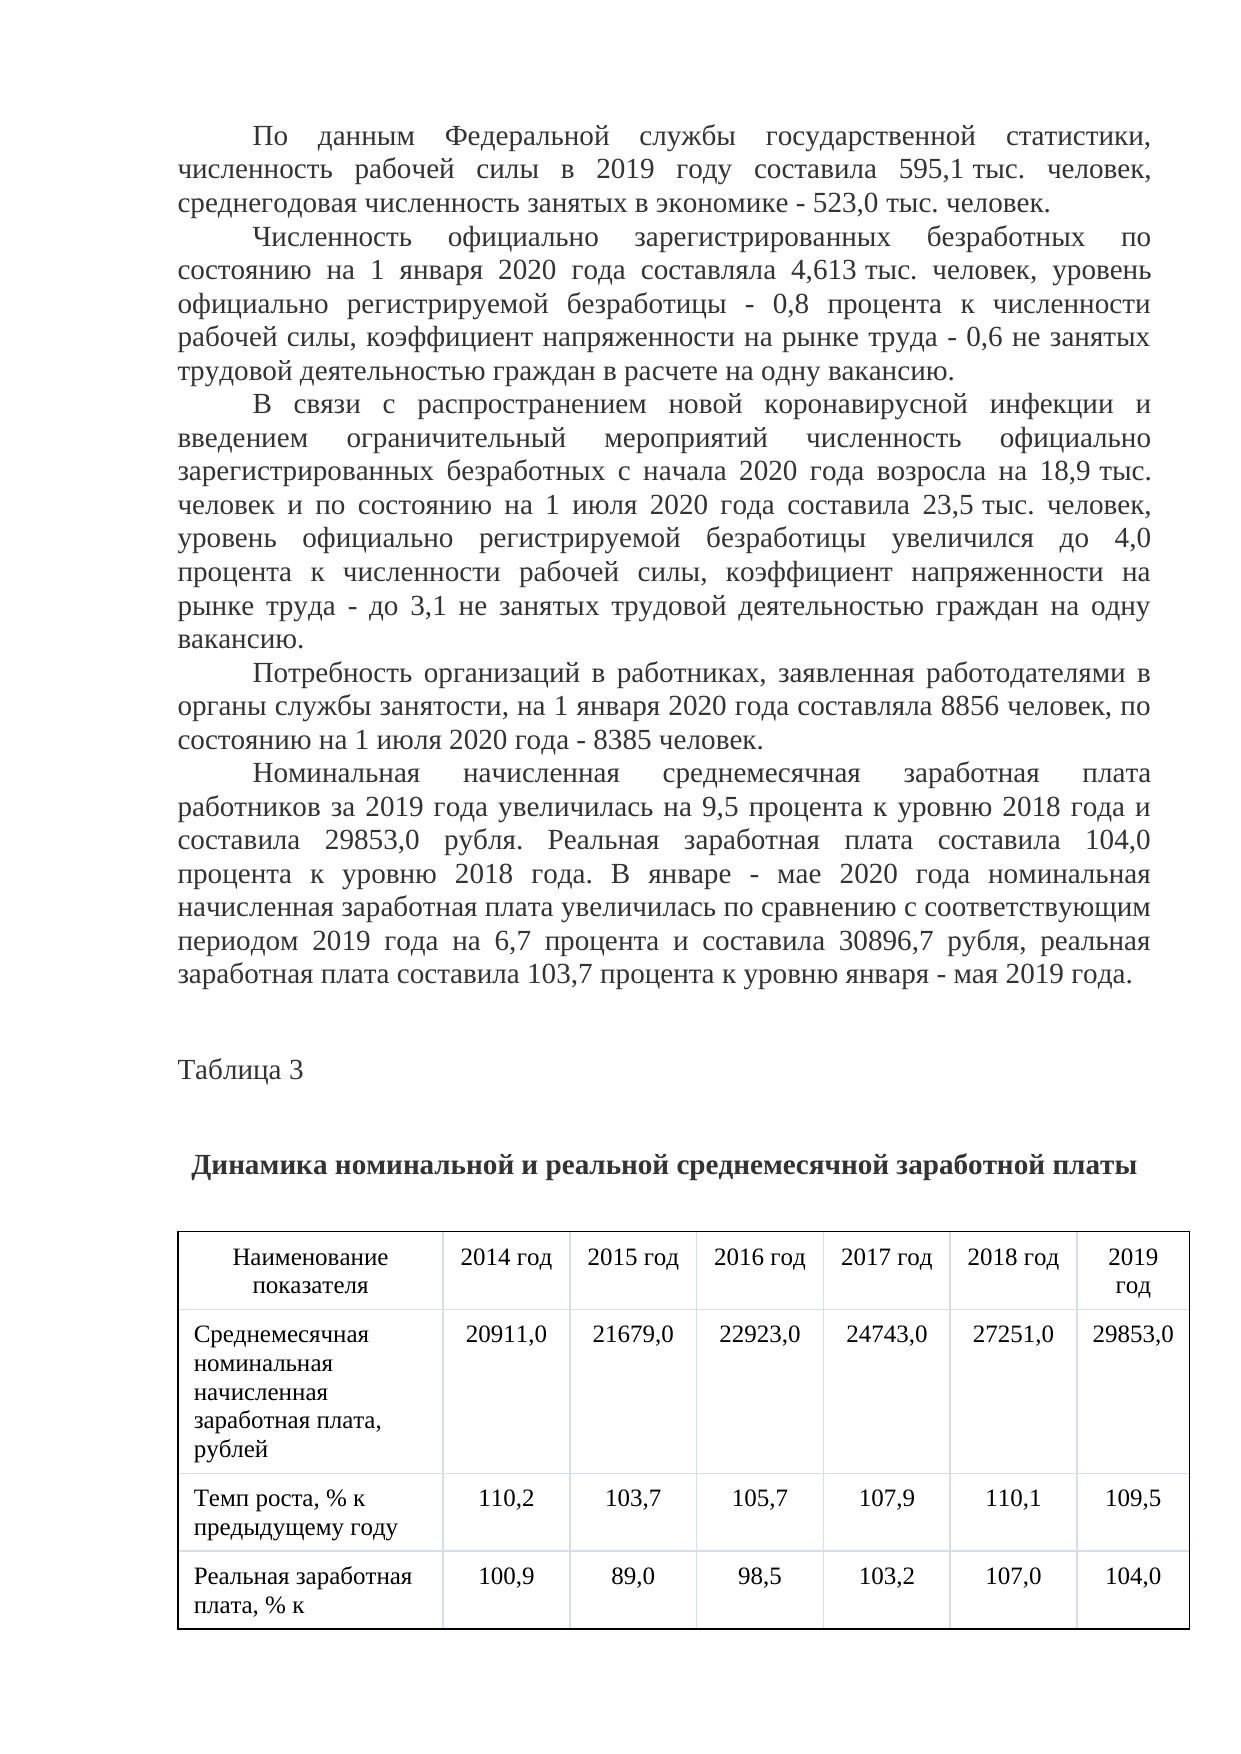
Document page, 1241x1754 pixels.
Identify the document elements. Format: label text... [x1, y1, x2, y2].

table_cell 20911,0 [444, 1310, 569, 1472]
table_cell 110,1 [951, 1474, 1076, 1550]
table_cell 105,7 [697, 1474, 823, 1550]
table_cell 107,0 [951, 1552, 1076, 1628]
table_cell 103,7 [571, 1474, 696, 1550]
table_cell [179, 1552, 442, 1628]
table_header Наименование показателя [179, 1232, 442, 1308]
table_cell 100,9 [444, 1552, 569, 1628]
table_header 2015 год [571, 1232, 696, 1308]
table_cell 110,2 [444, 1474, 569, 1550]
table_cell 24743,0 [824, 1310, 949, 1472]
text По данным Федеральной службы государственной статистики, численность рабочей силы в 2019 году составила 595,1 тыс. человек, среднегодовая численность занятых в экономике - 523,0 тыс. человек. [177, 118, 1152, 219]
text Номинальная начисленная среднемесячная заработная плата работников за 2019 года увеличилась на 9,5 процента к уровню 2018 года и составила 29853,0 рубля. Реальная заработная плата составила 104,0 процента к уровню 2018 года. В январе - мае 2020 года номинальная начисленная заработная плата увеличилась по сравнению с соответствующим периодом 2019 года на 6,7 процента и составила 30896,7 рубля, реальная заработная плата составила 103,7 процента к уровню января - мая 2019 года. [177, 755, 1152, 990]
text Численность официально зарегистрированных безработных по состоянию на 1 января 2020 года составляла 4,613 тыс. человек, уровень официально регистрируемой безработицы - 0,8 процента к численности рабочей силы, коэффициент напряженности на рынке труда - 0,6 не занятых трудовой деятельностью граждан в расчете на одну вакансию. [177, 219, 1152, 386]
text В связи с распространением новой коронавирусной инфекции и введением ограничительный мероприятий численность официально зарегистрированных безработных с начала 2020 года возросла на 18,9 тыс. человек и по состоянию на 1 июля 2020 года составила 23,5 тыс. человек, уровень официально регистрируемой безработицы увеличился до 4,0 процента к численности рабочей силы, коэффициент напряженности на рынке труда - до 3,1 не занятых трудовой деятельностью граждан на одну вакансию. [177, 386, 1152, 655]
table_cell 104,0 [1078, 1552, 1189, 1628]
text Таблица 3 [177, 1052, 1152, 1085]
table_header 2017 год [824, 1232, 949, 1308]
table_cell 89,0 [571, 1552, 696, 1628]
table_cell 109,5 [1078, 1474, 1189, 1550]
table_cell Темп роста, % к предыдущему году [179, 1474, 442, 1550]
table_header 2014 год [444, 1232, 569, 1308]
text Динамика номинальной и реальной среднемесячной заработной платы [177, 1147, 1152, 1180]
table_cell 27251,0 [951, 1310, 1076, 1472]
table_cell Среднемесячная номинальная начисленная заработная плата, рублей [179, 1310, 442, 1472]
table_cell 98,5 [697, 1552, 823, 1628]
table_header 2018 год [951, 1232, 1076, 1308]
table_header 2019 год [1078, 1232, 1189, 1308]
table_cell 103,2 [824, 1552, 949, 1628]
table_cell 21679,0 [571, 1310, 696, 1472]
table_cell 22923,0 [697, 1310, 823, 1472]
table_header 2016 год [697, 1232, 823, 1308]
text Потребность организаций в работниках, заявленная работодателями в органы службы занятости, на 1 января 2020 года составляла 8856 человек, по состоянию на 1 июля 2020 года - 8385 человек. [177, 655, 1152, 755]
table_cell 29853,0 [1078, 1310, 1189, 1472]
table_cell 107,9 [824, 1474, 949, 1550]
